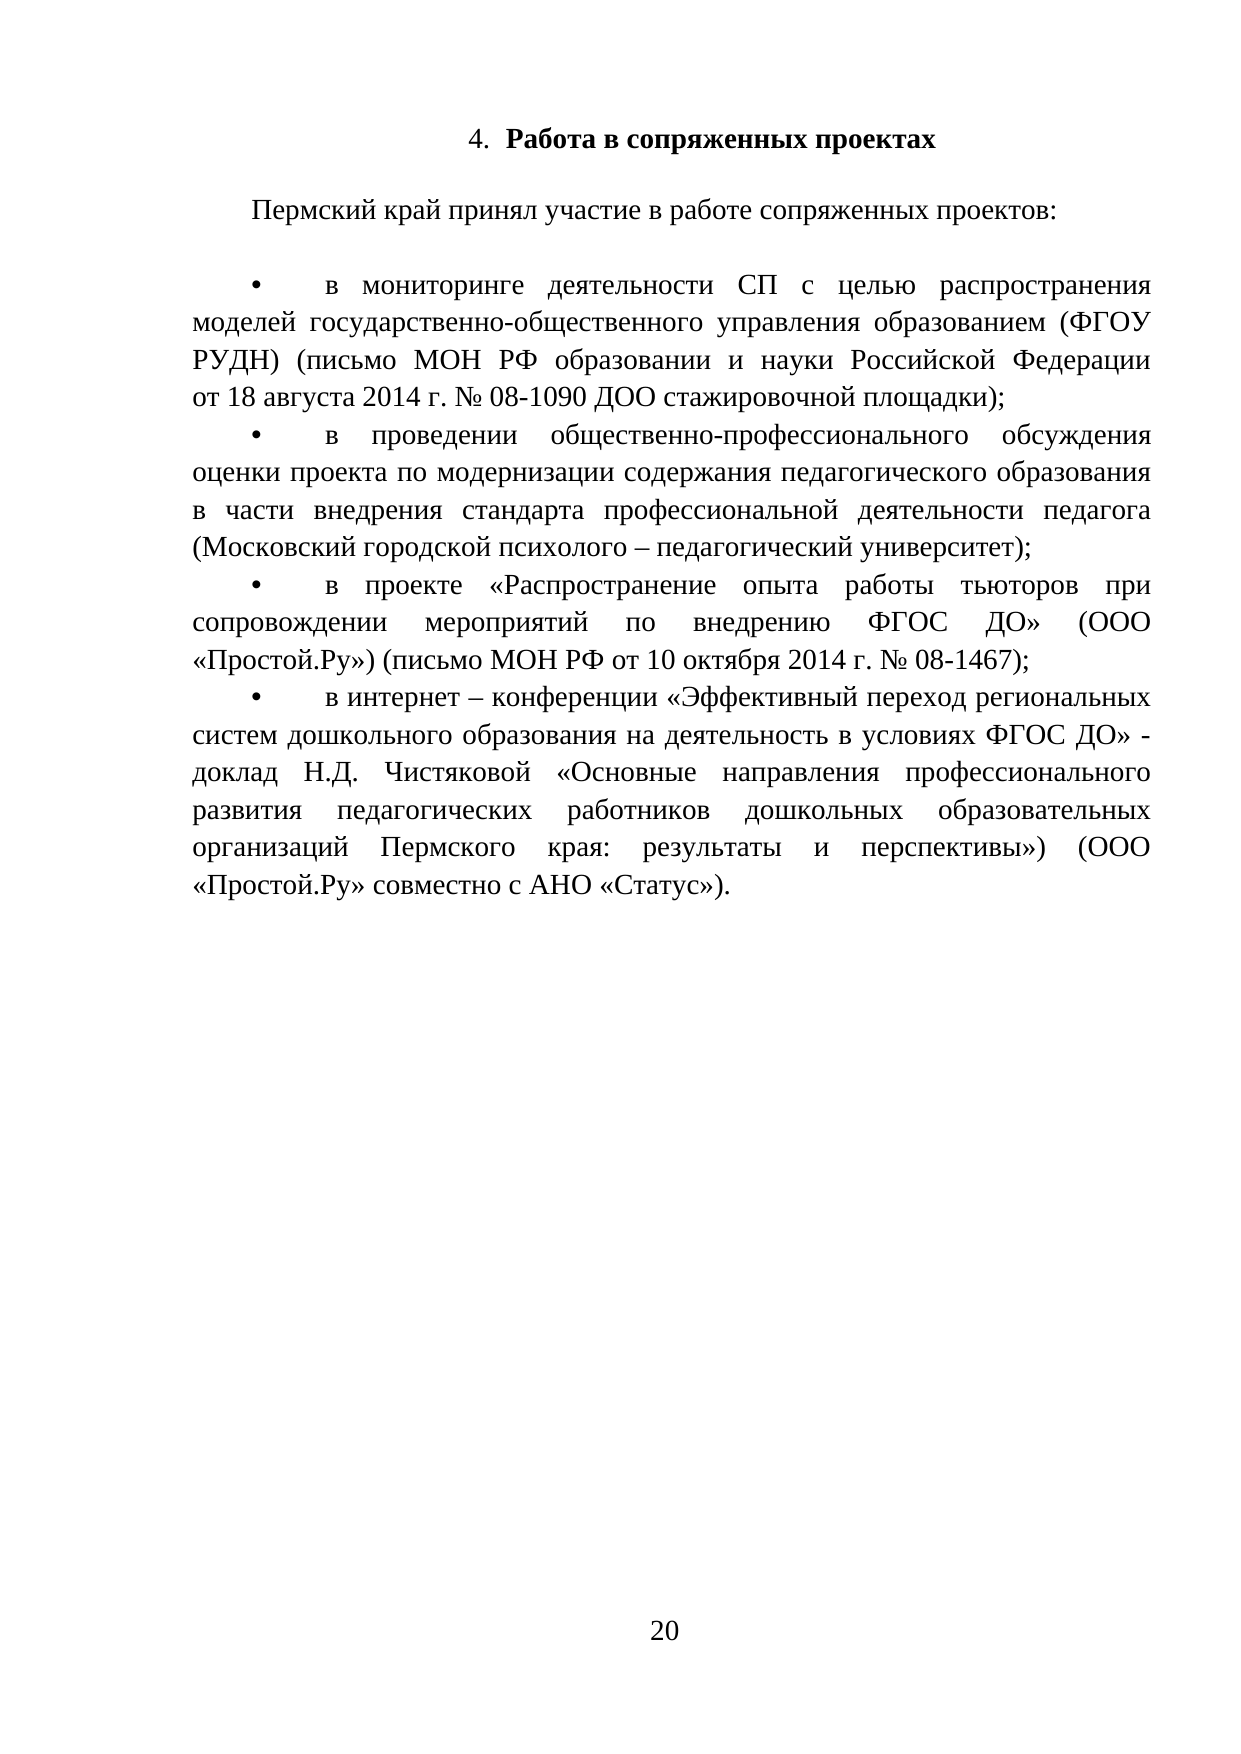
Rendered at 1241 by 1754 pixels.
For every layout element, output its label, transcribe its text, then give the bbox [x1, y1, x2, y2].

list в мониторинге деятельности СП с целью распространения моделей государственно-общественного управления образованием (ФГОУ РУДН) (письмо МОН РФ образовании и науки Российской Федерации от 18 августа 2014 г. № 08-1090 ДОО стажировочной площадки); [192, 264, 1152, 414]
text Пермский край принял участие в работе сопряженных проектов: [177, 189, 1152, 227]
list в интернет – конференции «Эффективный переход региональных систем дошкольного образования на деятельность в условиях ФГОС ДО» - доклад Н.Д. Чистяковой «Основные направления профессионального развития педагогических работников дошкольных образовательных организаций Пермского края: результаты и перспективы») (ООО «Простой.Ру» совместно с АНО «Статус»). [192, 677, 1152, 902]
list в проекте «Распространение опыта работы тьюторов при сопровождении мероприятий по внедрению ФГОС ДО» (ООО «Простой.Ру») (письмо МОН РФ от 10 октября 2014 г. № 08-1467); [192, 564, 1152, 677]
list в проведении общественно-профессионального обсуждения оценки проекта по модернизации содержания педагогического образования в части внедрения стандарта профессиональной деятельности педагога (Московский городской психолого – педагогический университет); [192, 414, 1152, 564]
list Работа в сопряженных проектах [252, 118, 1152, 156]
